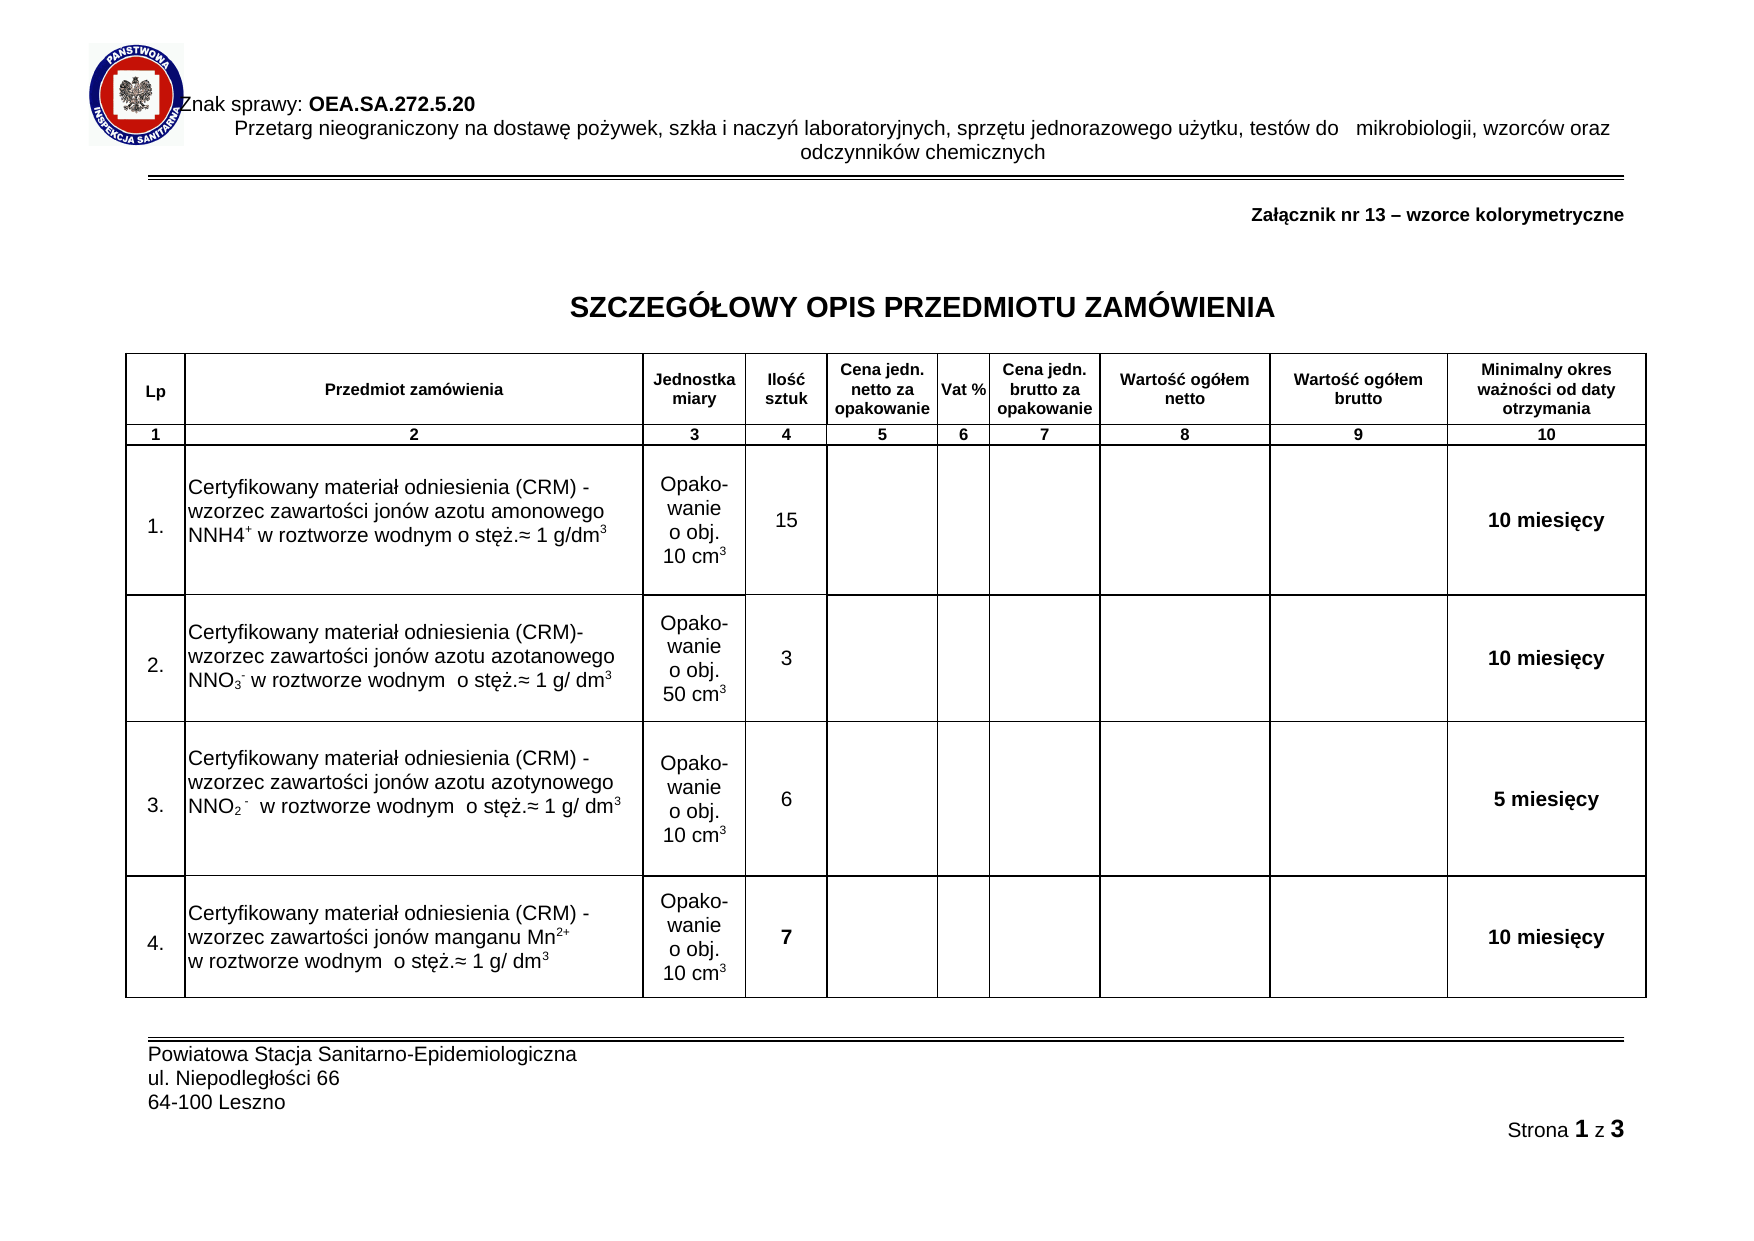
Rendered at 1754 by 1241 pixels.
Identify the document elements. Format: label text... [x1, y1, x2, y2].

table_header Minimalny okres ważności od daty otrzymania [1448, 354, 1645, 423]
table_cell Opako-wanie o obj. 10 cm3 [644, 722, 745, 875]
table_cell [1101, 722, 1269, 875]
table_cell Certyfikowany materiał odniesienia (CRM)- wzorzec zawartości jonów azotu azotanowego NNO3- w roztworze wodnym o stęż.≈ 1 g/ dm3 [186, 595, 642, 721]
table_cell [938, 446, 989, 594]
table_cell 3 [746, 595, 826, 721]
table_cell 10 miesięcy [1448, 596, 1645, 721]
table_cell Certyfikowany materiał odniesienia (CRM) - wzorzec zawartości jonów azotu azotynowego NNO2 - w roztworze wodnym o stęż.≈ 1 g/ dm3 [186, 722, 642, 875]
table_header Jednostka miary [644, 354, 745, 423]
table_cell 6 [938, 425, 989, 444]
table_cell [938, 877, 989, 997]
table_cell [1101, 446, 1269, 594]
picture [88, 43, 184, 146]
table_cell 7 [990, 425, 1099, 444]
table_cell 2. [127, 596, 184, 721]
table_header Przedmiot zamówienia [186, 354, 642, 423]
table_cell 3 [644, 425, 745, 444]
table_cell 3. [127, 722, 184, 875]
table_cell Certyfikowany materiał odniesienia (CRM) - wzorzec zawartości jonów azotu amonowego NNH4+ w roztworze wodnym o stęż.≈ 1 g/dm3 [186, 446, 642, 594]
table_cell [1271, 722, 1447, 875]
table_header Cena jedn. netto za opakowanie [828, 354, 937, 423]
table_cell [828, 722, 937, 875]
table_cell [990, 596, 1099, 721]
table_cell [990, 446, 1099, 594]
table_cell 9 [1271, 425, 1447, 444]
table_cell [828, 596, 937, 721]
table_cell 1. [127, 446, 184, 594]
table_cell 4. [127, 877, 184, 997]
table_cell Certyfikowany materiał odniesienia (CRM) - wzorzec zawartości jonów manganu Mn2+ w roztworze wodnym o stęż.≈ 1 g/ dm3 [186, 876, 642, 997]
table_cell [828, 877, 937, 997]
table_cell [990, 877, 1099, 997]
table_cell [938, 596, 989, 721]
table_header Lp [127, 354, 184, 423]
table_cell [1271, 446, 1447, 594]
table_cell 2 [186, 425, 642, 444]
table_cell Opako-wanie o obj. 50 cm3 [644, 596, 745, 721]
table_cell 10 [1448, 425, 1645, 444]
table_header Wartość ogółem brutto [1271, 354, 1447, 423]
table_cell [1101, 596, 1269, 721]
table_cell 15 [746, 446, 826, 594]
table_cell [828, 446, 937, 594]
table_header Cena jedn. brutto za opakowanie [990, 354, 1099, 423]
table_cell 10 miesięcy [1448, 446, 1645, 594]
table_header Vat % [938, 354, 989, 423]
table_cell Opako-wanie o obj. 10 cm3 [644, 877, 745, 997]
table_cell [1271, 877, 1447, 997]
table_cell Opako-wanie o obj. 10 cm3 [644, 446, 745, 594]
text SZCZEGÓŁOWY OPIS PRZEDMIOTU ZAMÓWIENIA [148, 290, 1624, 324]
table_cell 6 [746, 722, 826, 875]
table_cell 1 [127, 425, 184, 444]
table_cell 4 [746, 425, 826, 444]
text Załącznik nr 13 – wzorce kolorymetryczne [148, 204, 1624, 226]
table_cell 10 miesięcy [1448, 877, 1645, 997]
table_cell 8 [1101, 425, 1269, 444]
table_cell [1271, 596, 1447, 721]
table_cell 5 miesięcy [1448, 722, 1645, 875]
table_cell [938, 722, 989, 875]
table_header Ilość sztuk [746, 354, 826, 423]
table_header Wartość ogółem netto [1101, 354, 1269, 423]
table_cell 5 [827, 425, 937, 444]
table_cell 7 [746, 877, 826, 997]
table_cell [990, 722, 1099, 875]
table_cell [1101, 877, 1269, 997]
